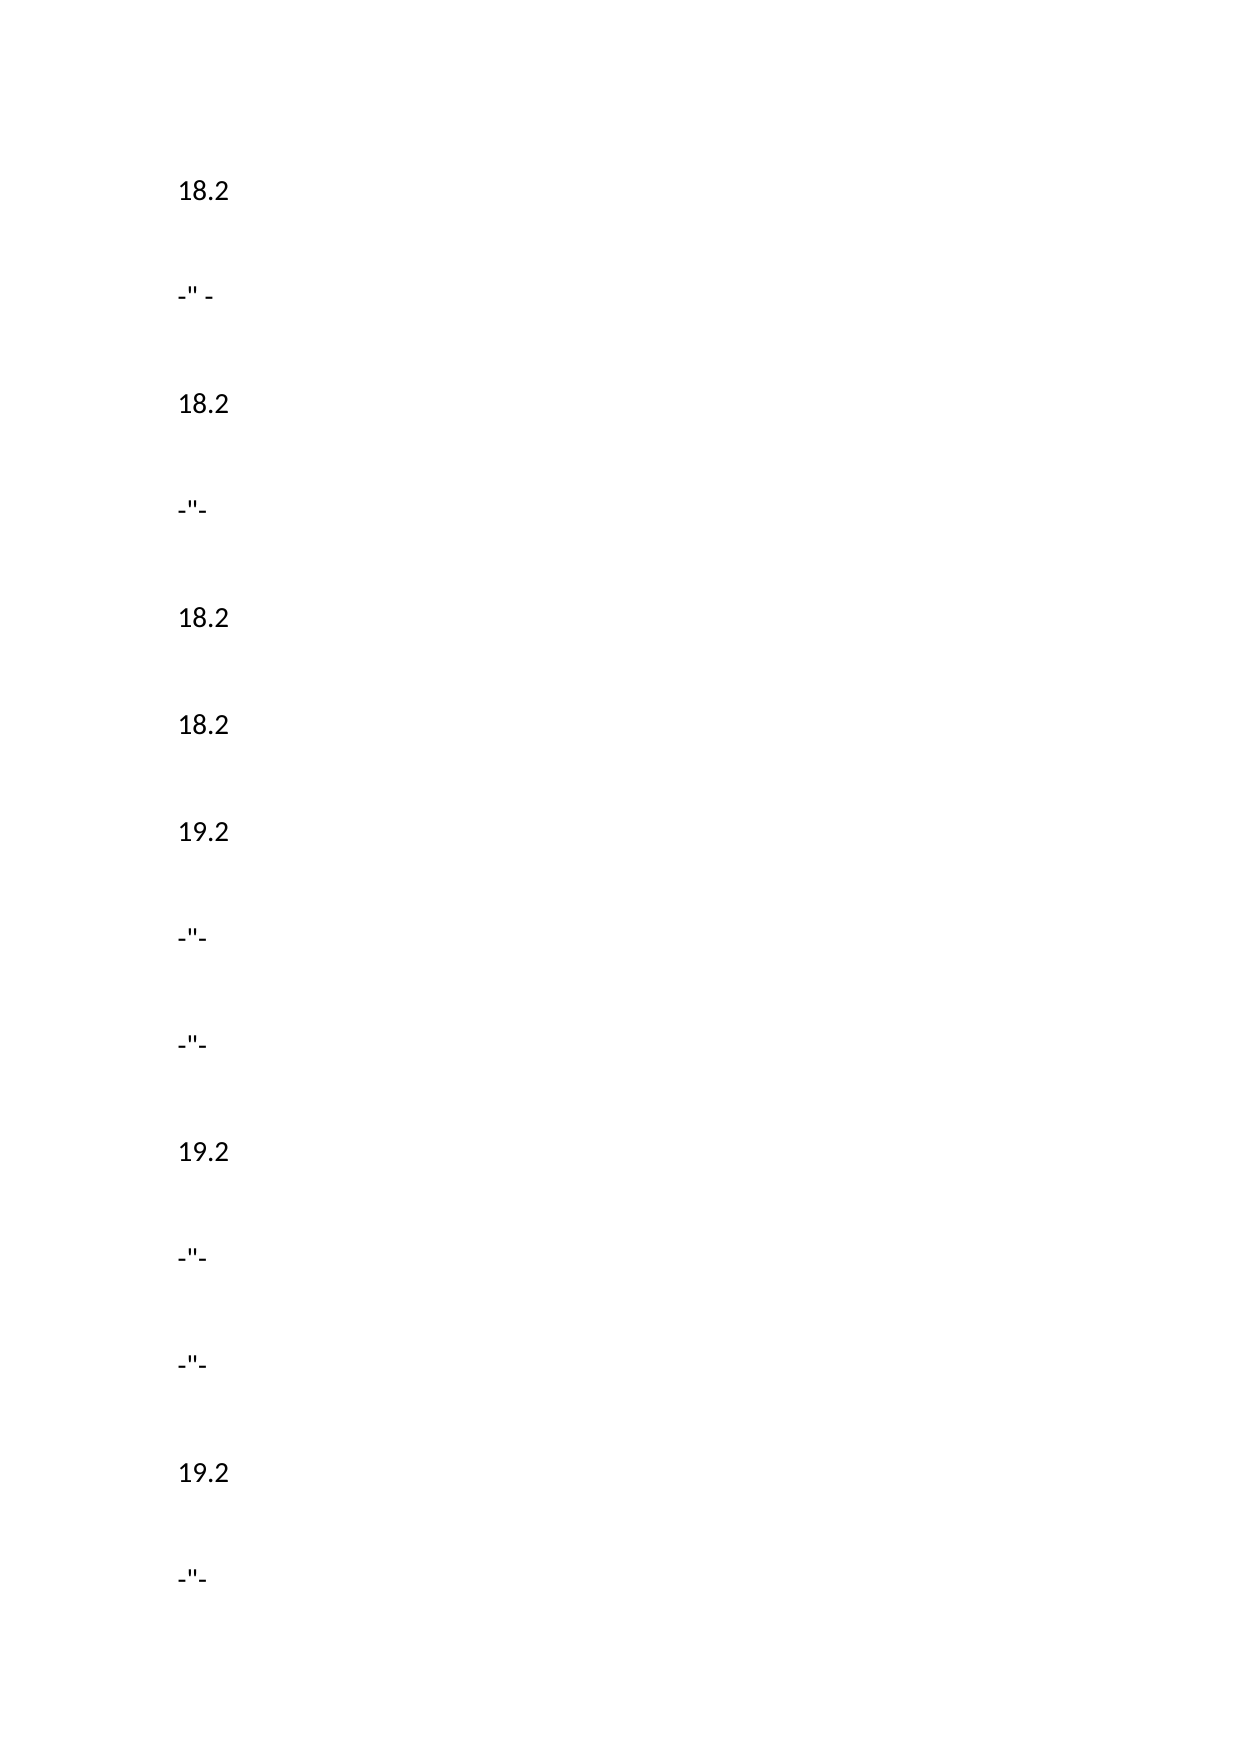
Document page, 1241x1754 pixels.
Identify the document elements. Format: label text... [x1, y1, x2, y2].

text -"- [177, 920, 1152, 955]
text 18.2 [177, 599, 1152, 635]
text -"- [177, 1347, 1152, 1383]
text 18.2 [177, 385, 1152, 421]
text -"- [177, 1027, 1152, 1062]
text 19.2 [177, 1454, 1152, 1490]
text -" - [177, 278, 1152, 314]
text 18.2 [177, 706, 1152, 742]
text -"- [177, 1240, 1152, 1276]
text -"- [177, 492, 1152, 528]
text 18.2 [177, 172, 1152, 207]
text 19.2 [177, 813, 1152, 848]
text 19.2 [177, 1133, 1152, 1169]
text -"- [177, 1561, 1152, 1597]
